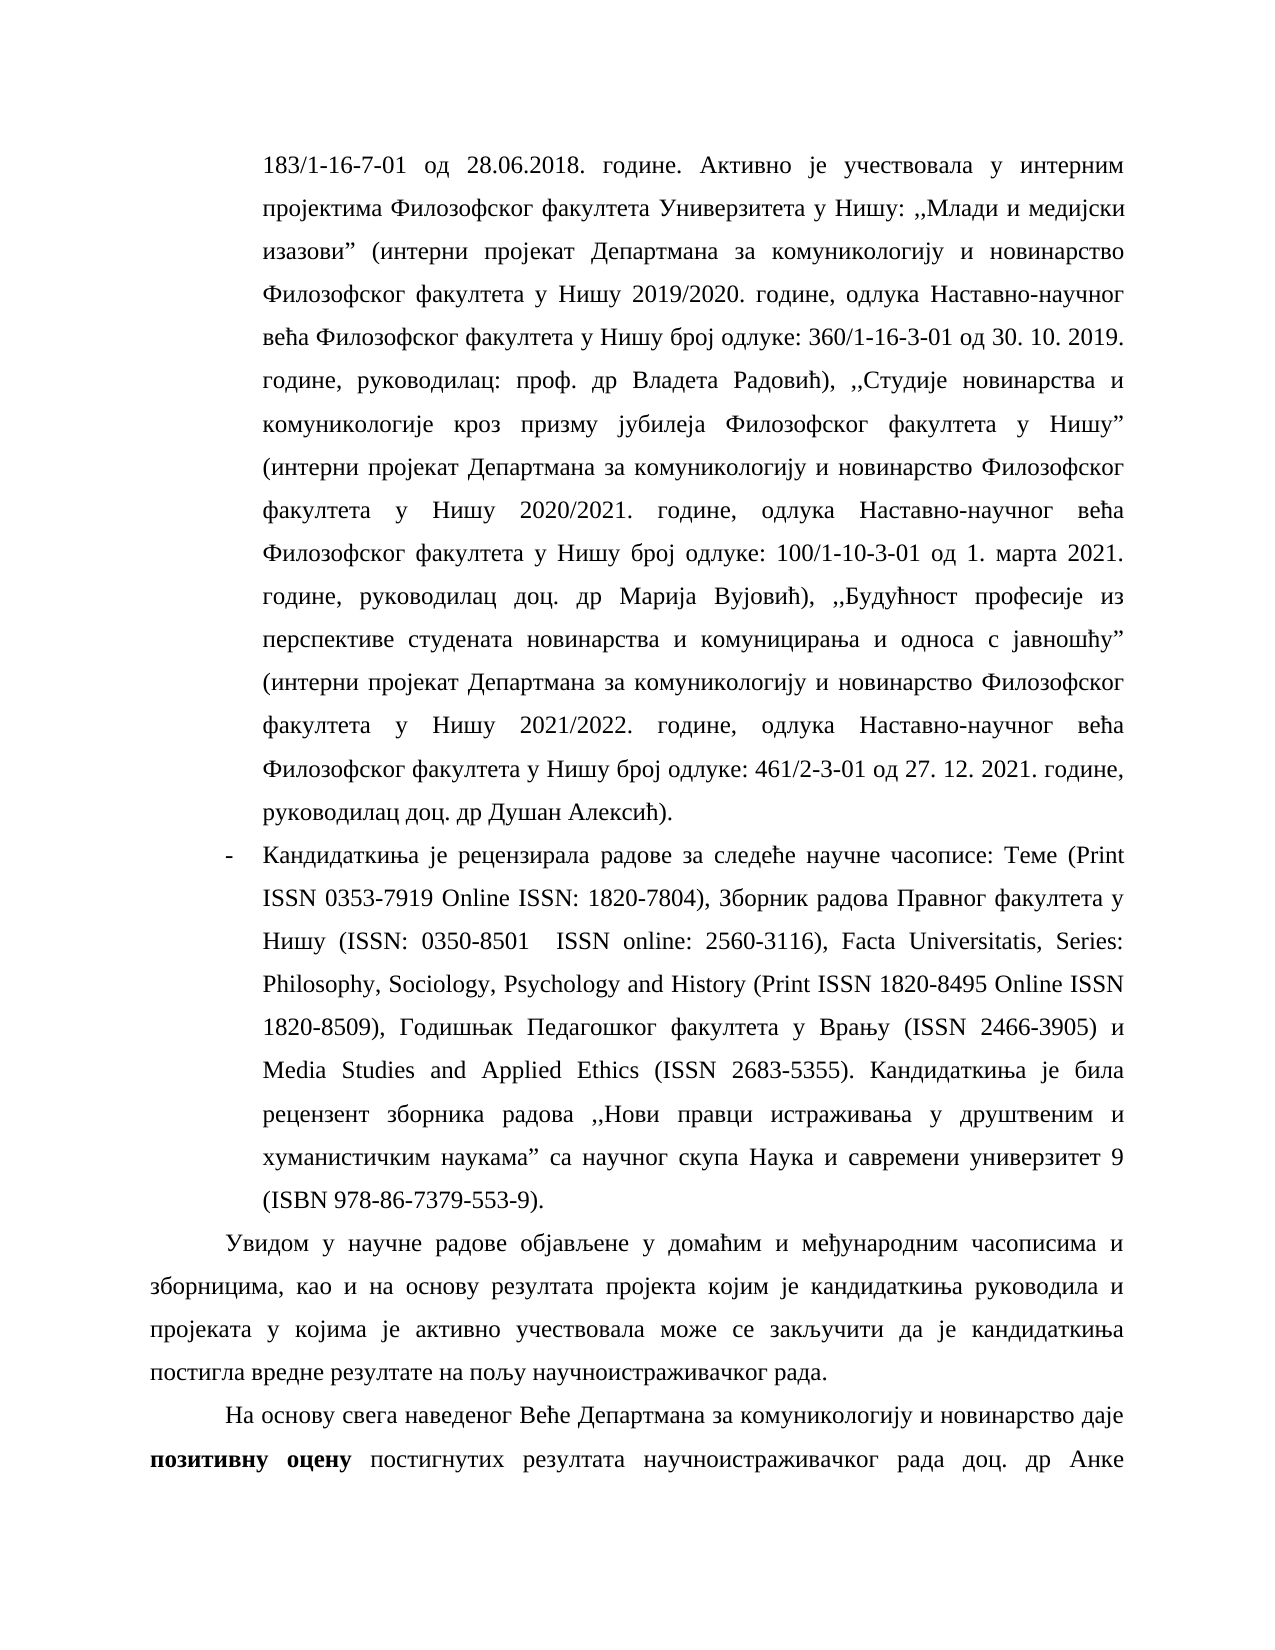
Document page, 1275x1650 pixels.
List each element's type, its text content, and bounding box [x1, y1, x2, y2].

list Кандидаткиња је рецензирала радове за следеће научне часописе: Теме (Print ISSN 0353-7919 Online ISSN: 1820-7804), Зборник радова Правног факултета у Нишу (ISSN: 0350-8501 ISSN online: 2560-3116), Facta Universitatis, Series: Philosophy, Sociology, Psychology and History (Print ISSN 1820-8495 Online ISSN 1820-8509), Годишњак Педагошког факултета у Врању (ISSN 2466-3905) и Мedia Studies and Applied Ethics (ISSN 2683-5355). Кандидаткиња је била рецензент зборника радова ,,Нови правци истраживања у друштвеним и хуманистичким наукама” са научног скупа Наука и савремени универзитет 9 (ISBN 978-86-7379-553-9). [225, 840, 1125, 1214]
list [225, 150, 1125, 826]
list Увидом у научне радове објављене у домаћим и међународним часописима и зборницима, као и на основу резултата пројекта којим је кандидаткиња руководила и пројеката у којима је активно учествовала може се закључити да је кандидаткиња постигла вредне резултате на пољу научноистраживачког рада. [150, 1228, 1125, 1386]
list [150, 1401, 1125, 1472]
